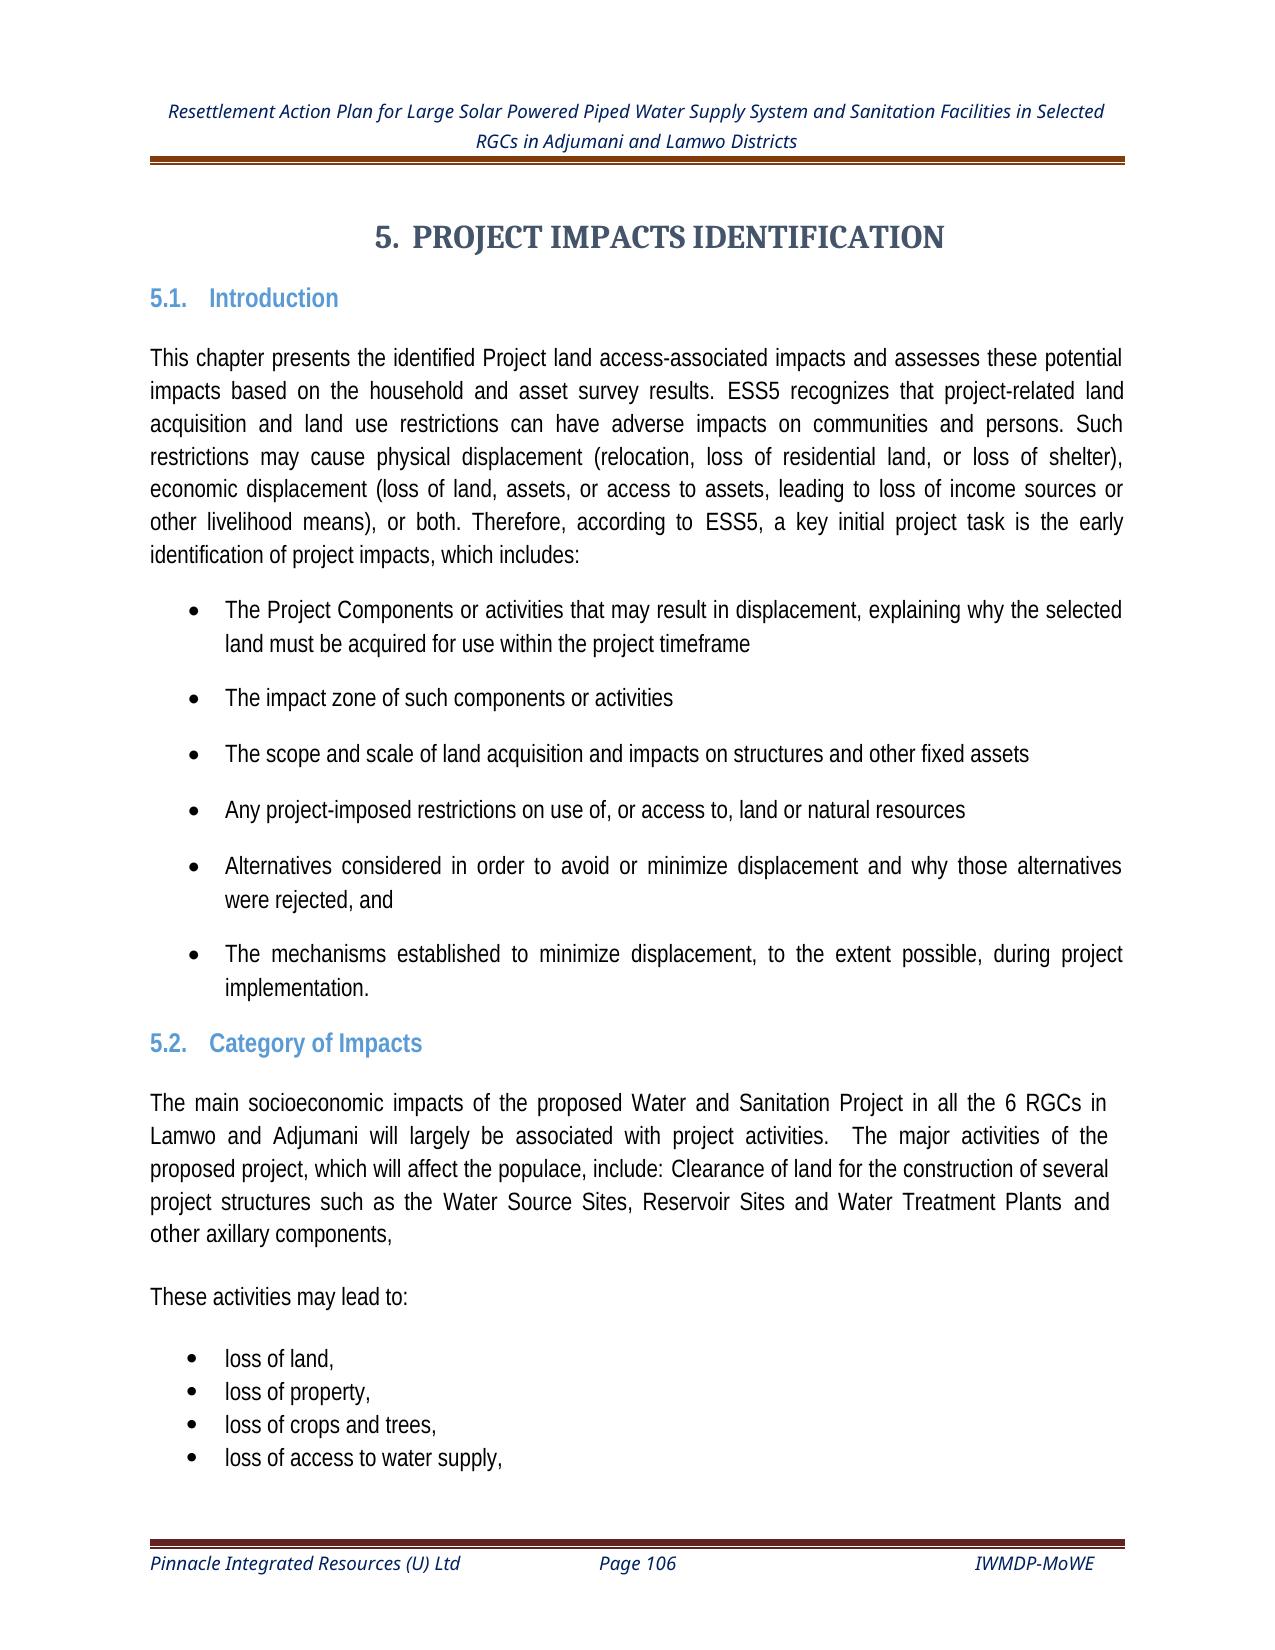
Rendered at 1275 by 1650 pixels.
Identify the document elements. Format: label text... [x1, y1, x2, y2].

list Alternatives considered in order to avoid or minimize displacement and why those alternatives were rejected, and [187, 850, 1125, 913]
list Any project-imposed restrictions on use of, or access to, land or natural resources [187, 794, 1125, 825]
text These activities may lead to: [141, 1282, 1110, 1310]
list loss of access to water supply, [187, 1443, 1110, 1472]
text This chapter presents the identified Project land access-associated impacts and assesses these potential impacts based on the household and asset survey results. ESS5 recognizes that project-related land acquisition and land use restrictions can have adverse impacts on communities and persons. Such restrictions may cause physical displacement (relocation, loss of residential land, or loss of shelter), economic displacement (loss of land, assets, or access to assets, leading to loss of income sources or other livelihood means), or both. Therefore, according to ESS5, a key initial project task is the early identification of project impacts, which includes: [150, 343, 1125, 569]
list loss of crops and trees, [187, 1410, 1110, 1439]
subtitle Category of Impacts [150, 1027, 1125, 1058]
subtitle Introduction [150, 282, 1125, 313]
list loss of land, [187, 1344, 1110, 1372]
list The scope and scale of land acquisition and impacts on structures and other fixed assets [187, 738, 1125, 769]
list The mechanisms established to minimize displacement, to the extent possible, during project implementation. [187, 939, 1125, 1002]
subtitle PROJECT IMPACTS IDENTIFICATION [195, 219, 1125, 257]
list The Project Components or activities that may result in displacement, explaining why the selected land must be acquired for use within the project timeframe [187, 594, 1125, 657]
list The impact zone of such components or activities [187, 683, 1125, 713]
list loss of property, [187, 1377, 1110, 1406]
text The main socioeconomic impacts of the proposed Water and Sanitation Project in all the 6 RGCs in Lamwo and Adjumani will largely be associated with project activities. The major activities of the proposed project, which will affect the populace, include: Clearance of land for the construction of several project structures such as the Water Source Sites, Reservoir Sites and Water Treatment Plants and other axillary components, [150, 1088, 1110, 1248]
